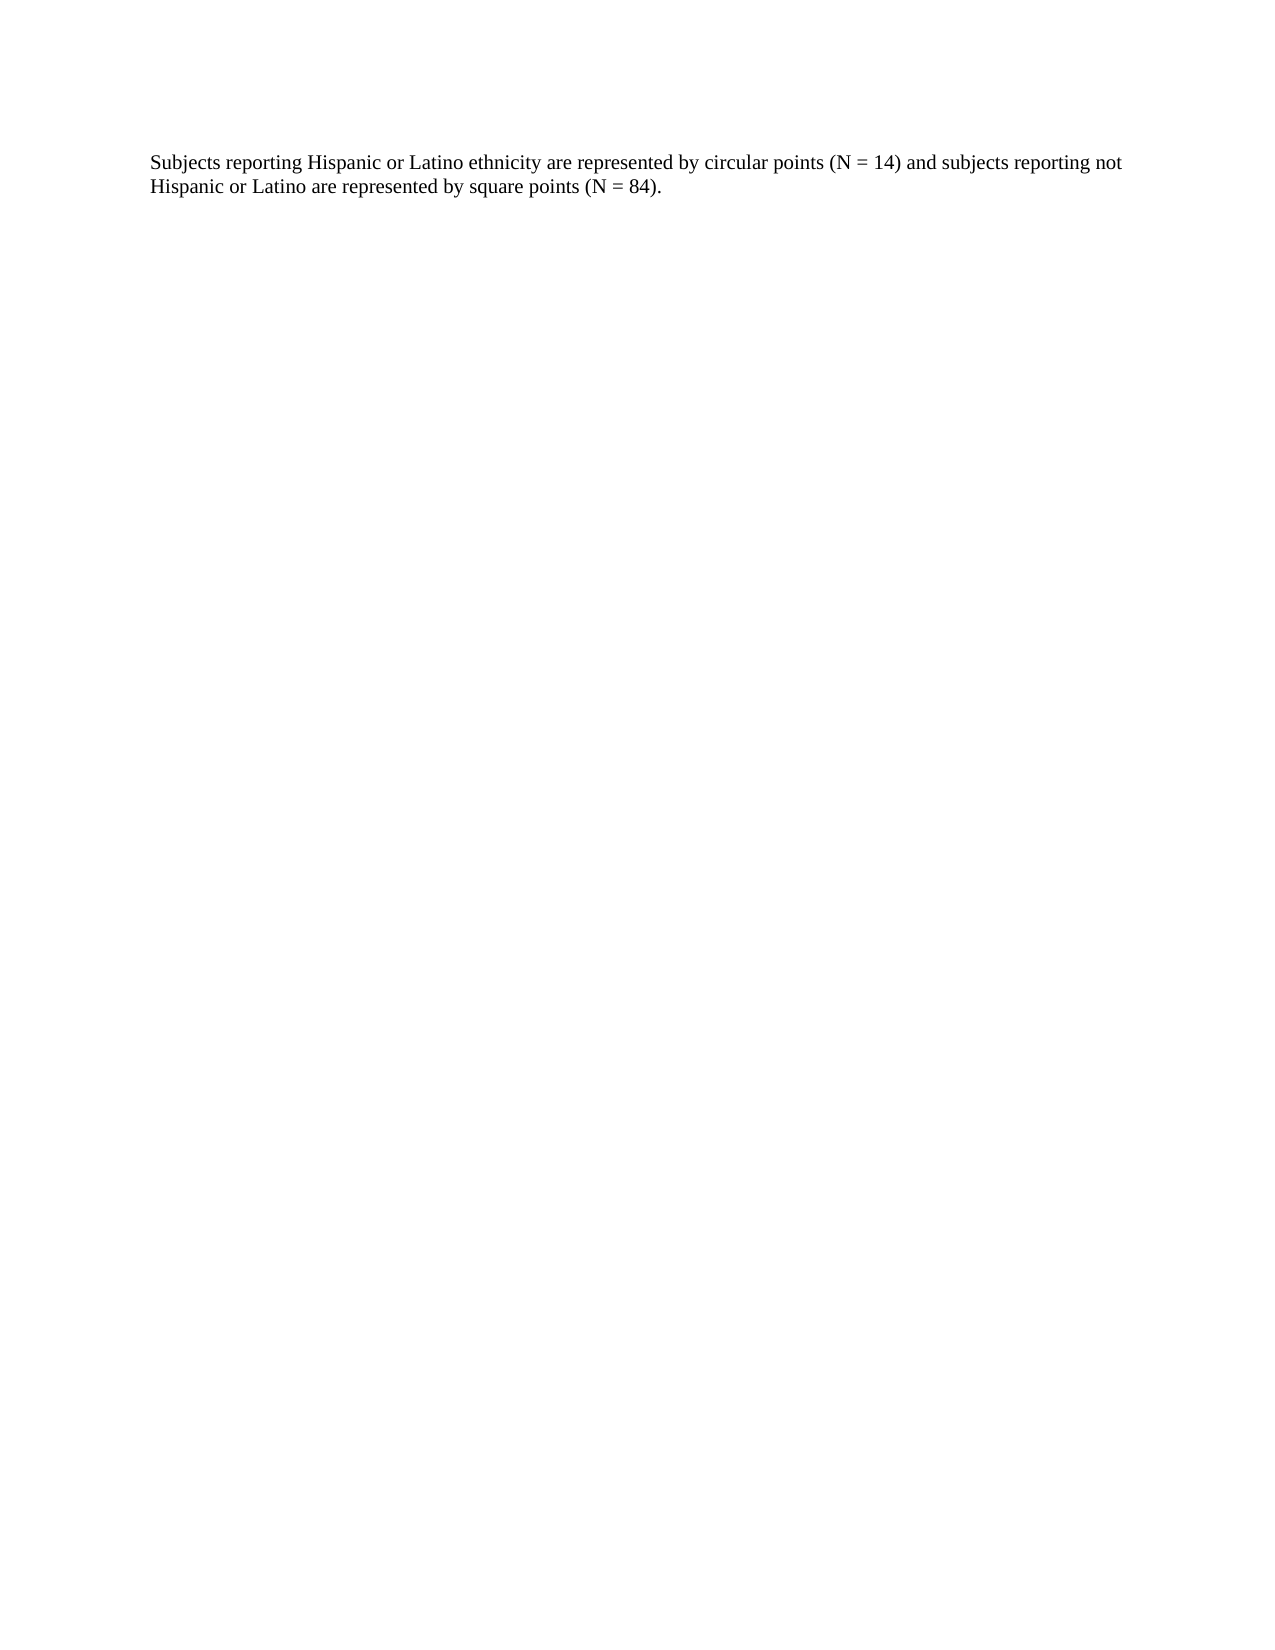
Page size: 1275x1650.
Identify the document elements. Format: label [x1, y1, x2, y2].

text [150, 150, 1125, 198]
